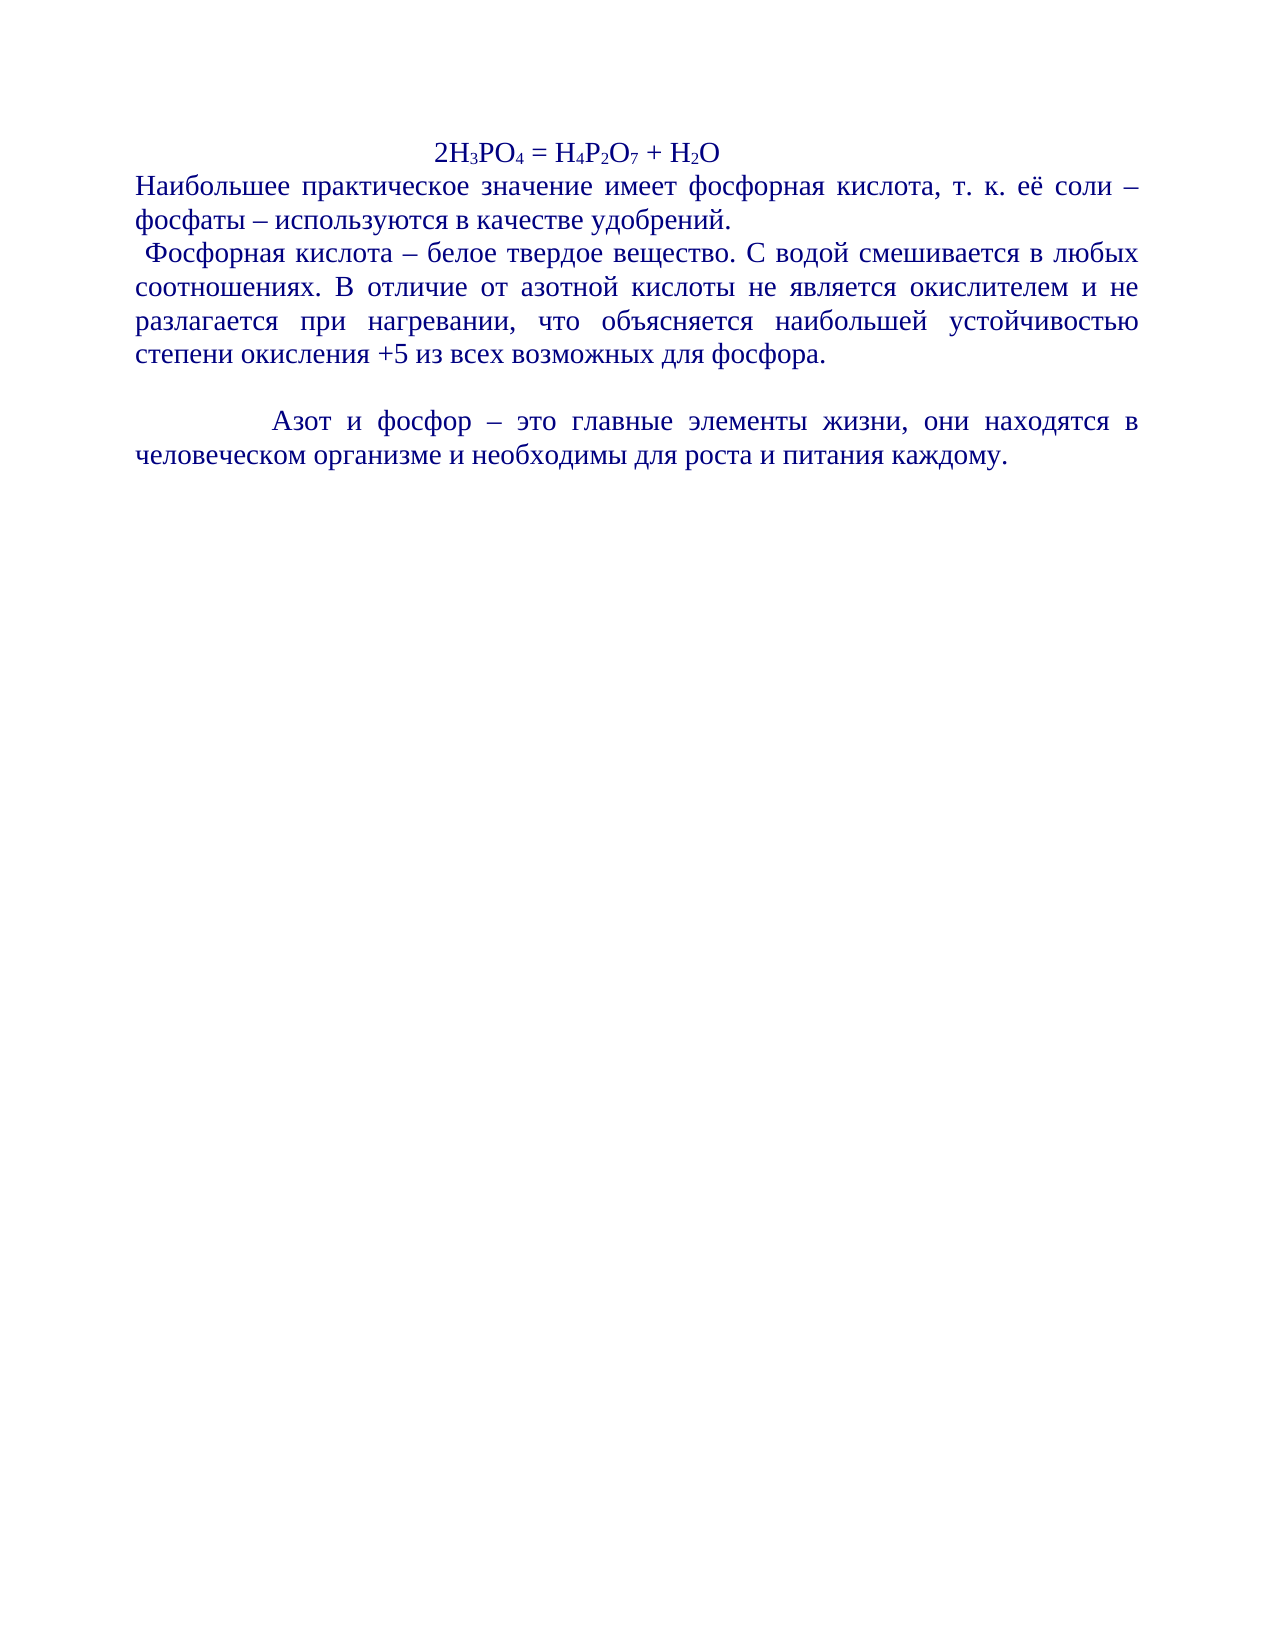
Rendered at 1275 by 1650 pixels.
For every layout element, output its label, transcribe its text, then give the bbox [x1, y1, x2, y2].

text 2Н3РО4 = Н4Р2О7 + Н2О [135, 135, 1140, 168]
text Азот и фосфор – это главные элементы жизни, они находятся в человеческом организме и необходимы для роста и питания каждому. [135, 403, 1140, 470]
text Фосфорная кислота – белое твердое вещество. С водой смешивается в любых соотношениях. В отличие от азотной кислоты не является окислителем и не разлагается при нагревании, что объясняется наибольшей устойчивостью степени окисления +5 из всех возможных для фосфора. [135, 236, 1140, 370]
text Наибольшее практическое значение имеет фосфорная кислота, т. к. её соли – фосфаты – используются в качестве удобрений. [135, 168, 1140, 236]
